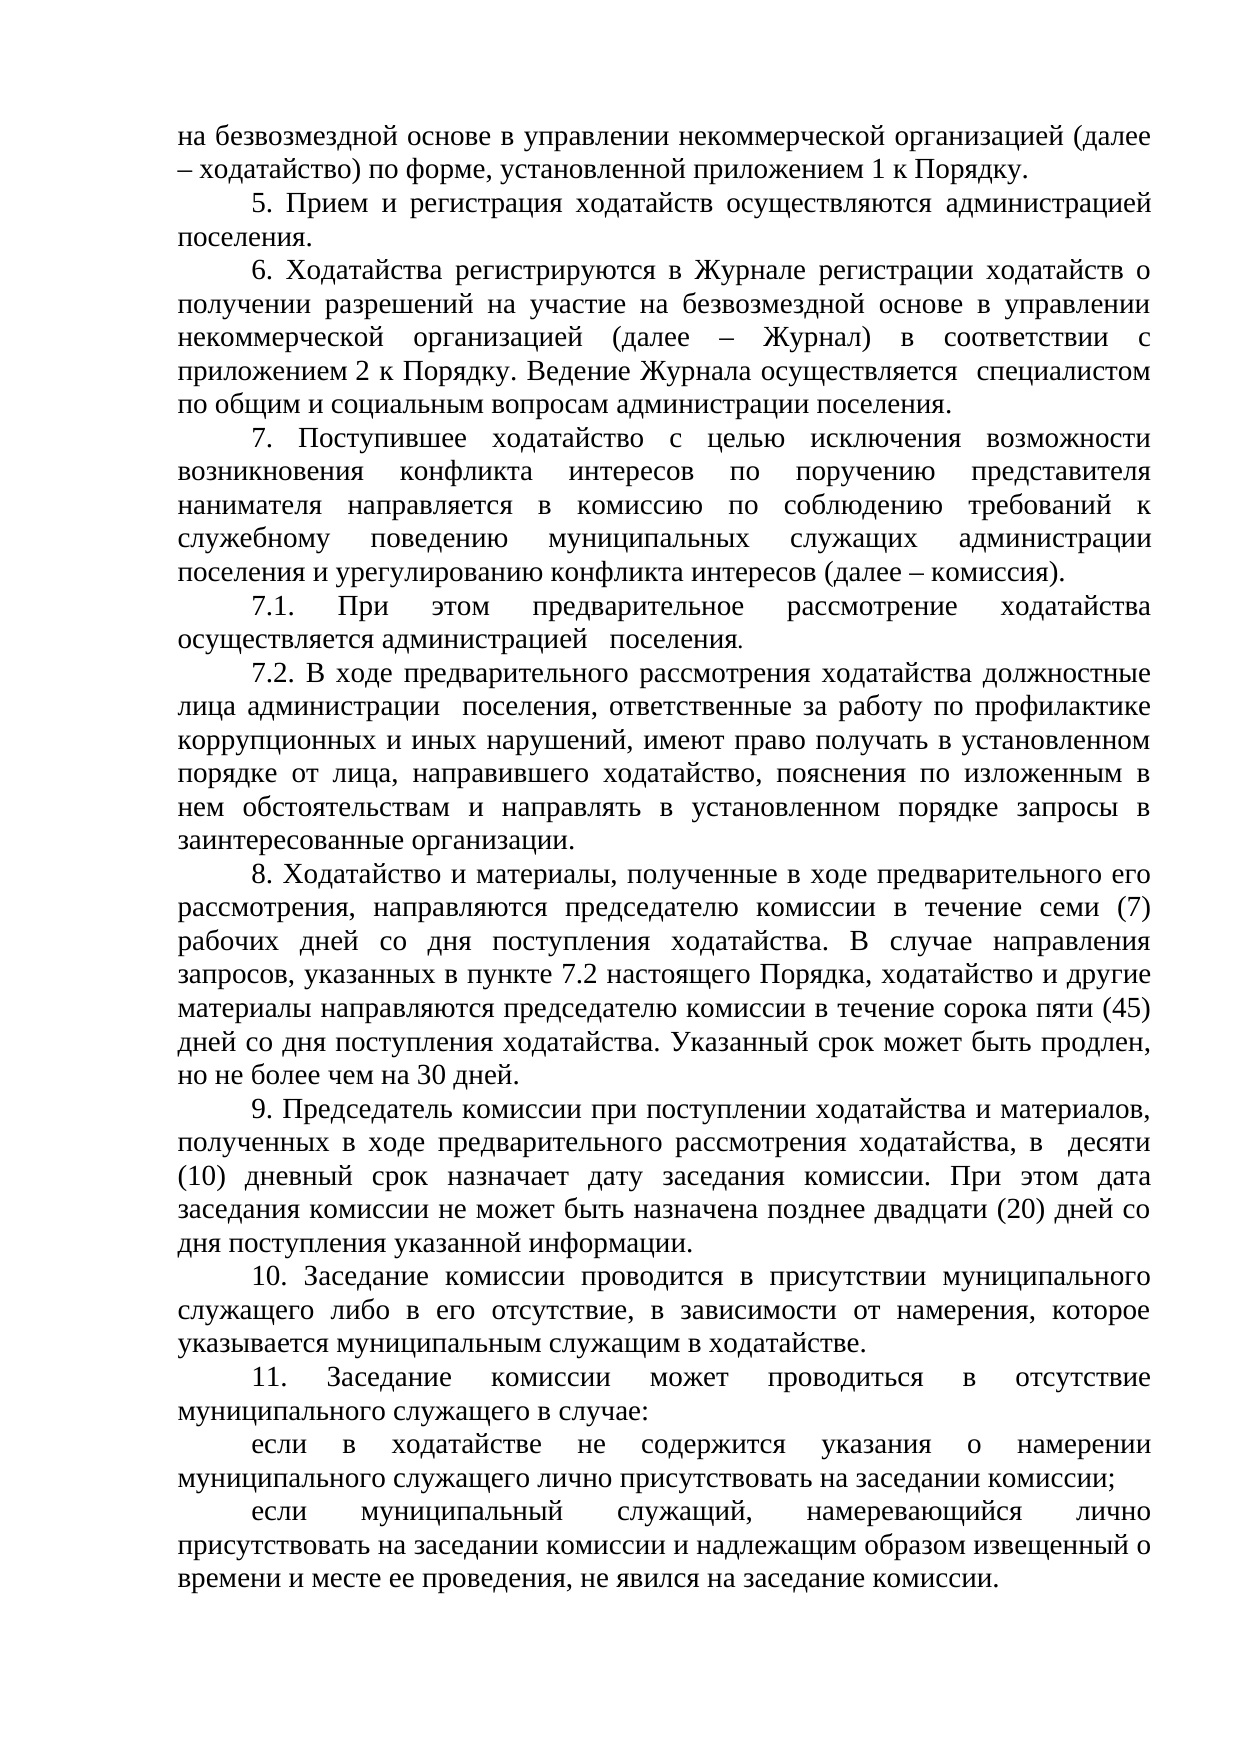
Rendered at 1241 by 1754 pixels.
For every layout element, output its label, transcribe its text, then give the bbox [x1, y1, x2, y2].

text 6. Ходатайства регистрируются в Журнале регистрации ходатайств о получении разрешений на участие на безвозмездной основе в управлении некоммерческой организацией (далее – Журнал) в соответствии с приложением 2 к Порядку. Ведение Журнала осуществляется специалистом по общим и социальным вопросам администрации поселения. [177, 252, 1152, 420]
text 5. Прием и регистрация ходатайств осуществляются администрацией поселения. [177, 185, 1152, 252]
text 11. Заседание комиссии может проводиться в отсутствие муниципального служащего в случае: [177, 1359, 1152, 1426]
text 10. Заседание комиссии проводится в присутствии муниципального служащего либо в его отсутствие, в зависимости от намерения, которое указывается муниципальным служащим в ходатайстве. [177, 1258, 1152, 1359]
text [177, 118, 1152, 185]
text 9. Председатель комиссии при поступлении ходатайства и материалов, полученных в ходе предварительного рассмотрения ходатайства, в десяти (10) дневный срок назначает дату заседания комиссии. При этом дата заседания комиссии не может быть назначена позднее двадцати (20) дней со дня поступления указанной информации. [177, 1091, 1152, 1258]
text 7. Поступившее ходатайство с целью исключения возможности возникновения конфликта интересов по поручению представителя нанимателя направляется в комиссию по соблюдению требований к служебному поведению муниципальных служащих администрации поселения и урегулированию конфликта интересов (далее – комиссия). [177, 420, 1152, 588]
text 8. Ходатайство и материалы, полученные в ходе предварительного его рассмотрения, направляются председателю комиссии в течение семи (7) рабочих дней со дня поступления ходатайства. В случае направления запросов, указанных в пункте 7.2 настоящего Порядка, ходатайство и другие материалы направляются председателю комиссии в течение сорока пяти (45) дней со дня поступления ходатайства. Указанный срок может быть продлен, но не более чем на 30 дней. [177, 856, 1152, 1091]
text 7.2. В ходе предварительного рассмотрения ходатайства должностные лица администрации поселения, ответственные за работу по профилактике коррупционных и иных нарушений, имеют право получать в установленном порядке от лица, направившего ходатайство, пояснения по изложенным в нем обстоятельствам и направлять в установленном порядке запросы в заинтересованные организации. [177, 655, 1152, 856]
text если в ходатайстве не содержится указания о намерении муниципального служащего лично присутствовать на заседании комиссии; [177, 1426, 1152, 1493]
text 7.1. При этом предварительное рассмотрение ходатайства осуществляется администрацией поселения. [177, 588, 1152, 655]
text если муниципальный служащий, намеревающийся лично присутствовать на заседании комиссии и надлежащим образом извещенный о времени и месте ее проведения, не явился на заседание комиссии. [177, 1493, 1152, 1594]
